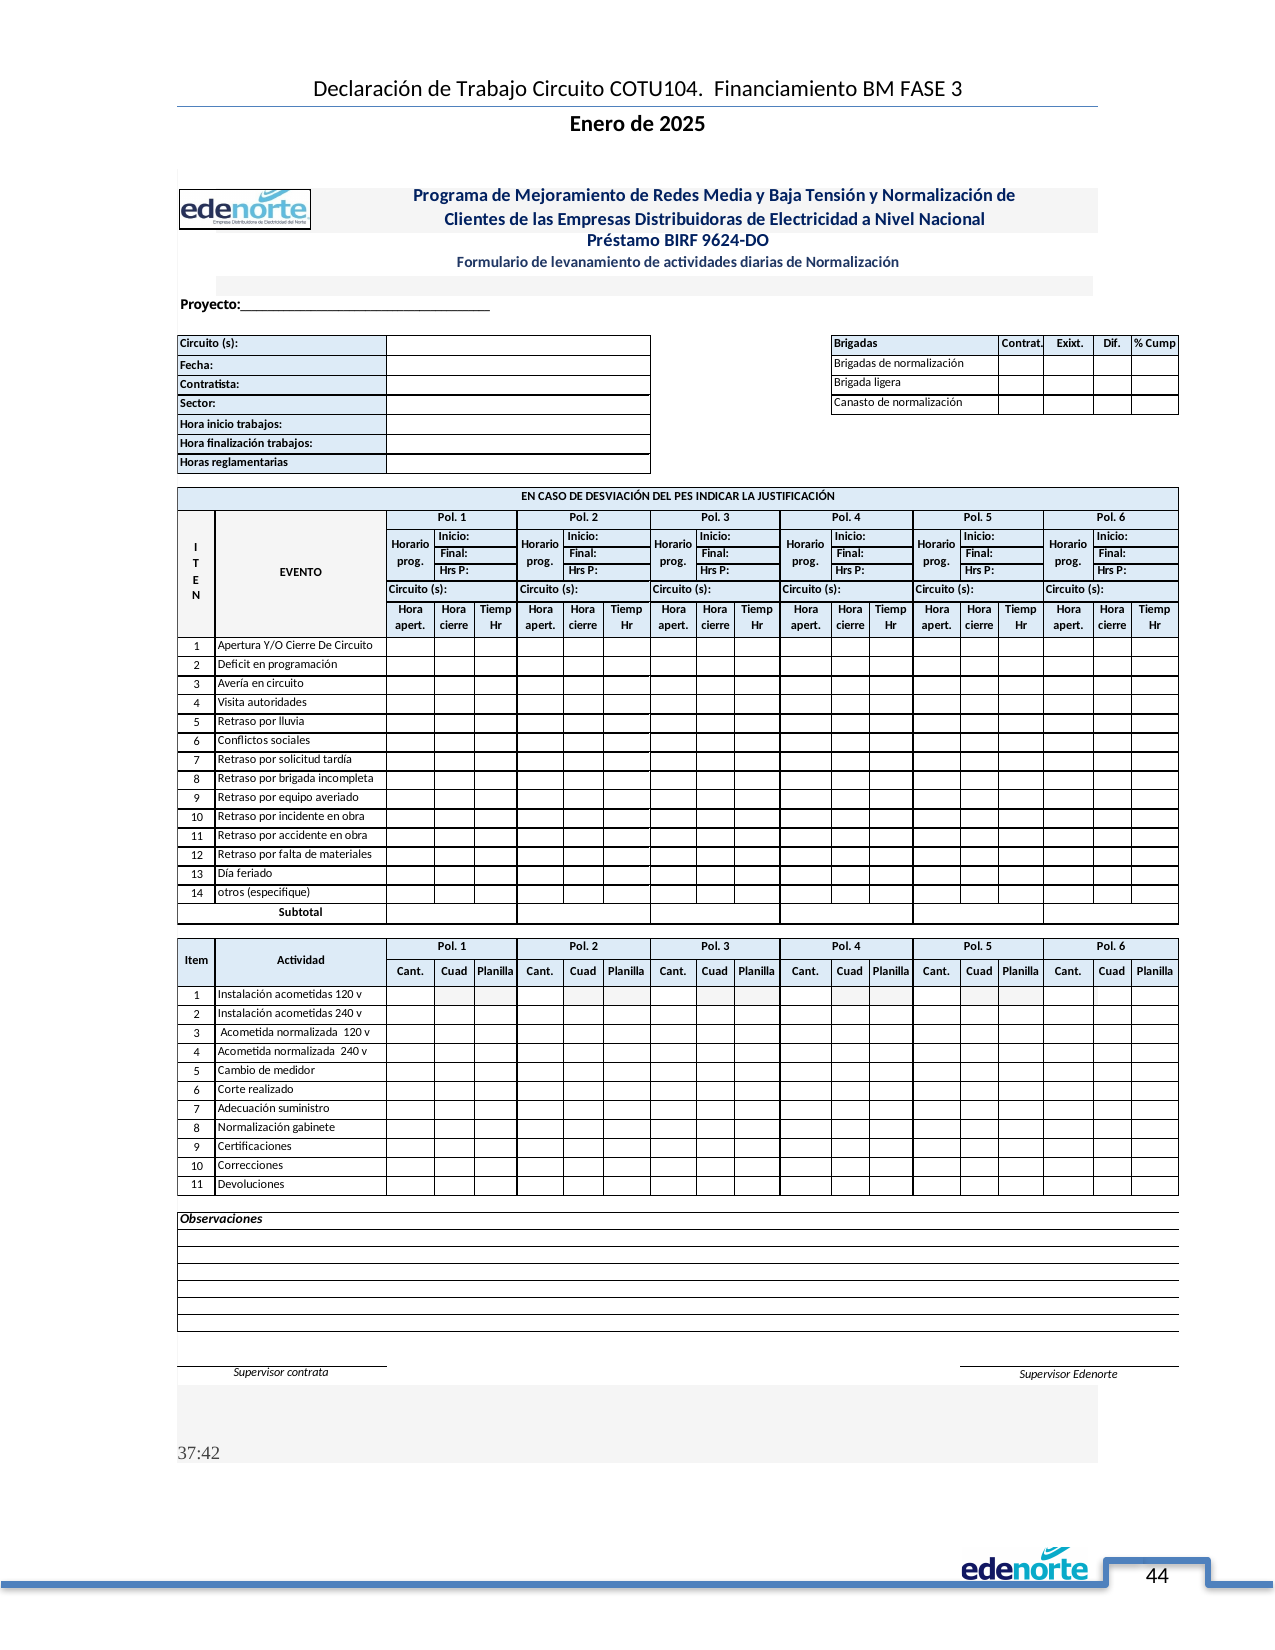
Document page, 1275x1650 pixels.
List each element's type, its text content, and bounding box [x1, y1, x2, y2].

text 37:42 [177, 1442, 1098, 1463]
picture [961, 1547, 1088, 1580]
